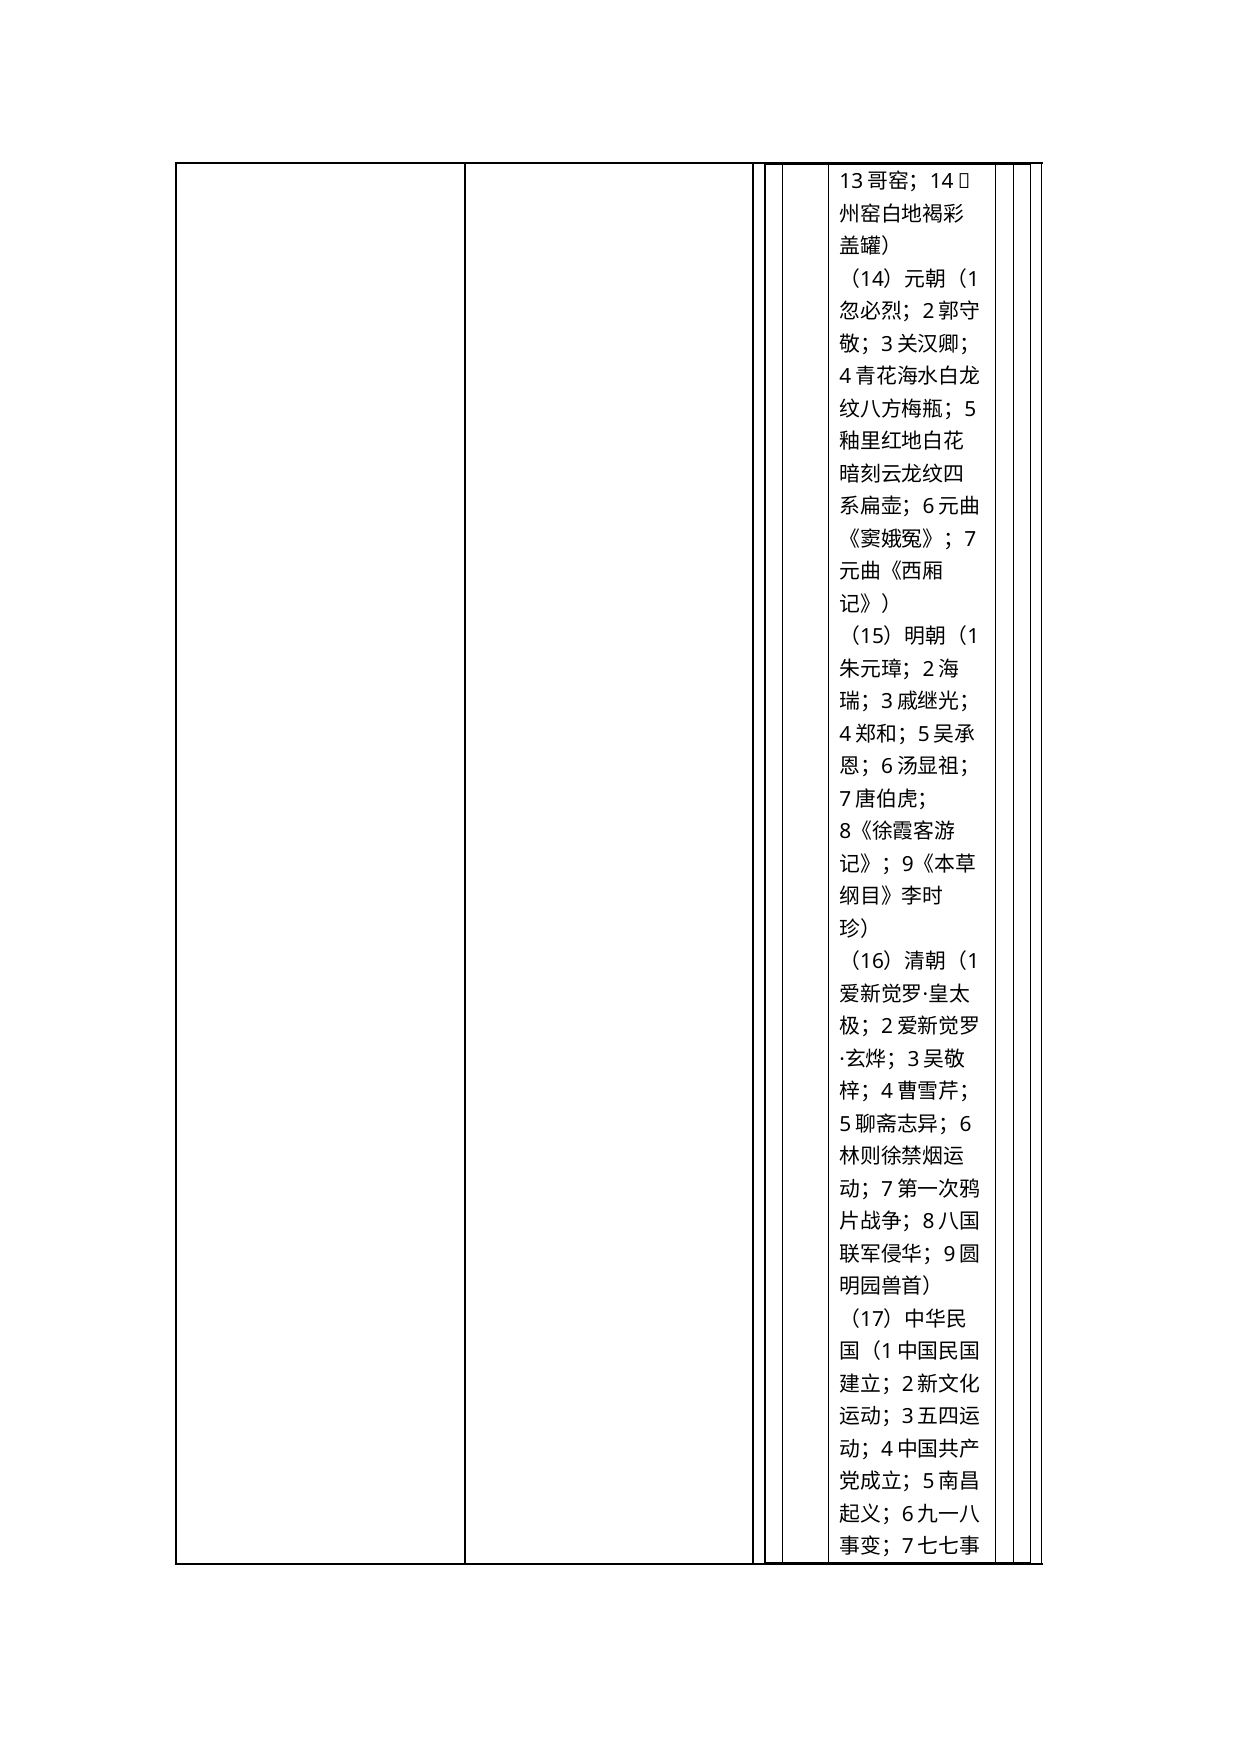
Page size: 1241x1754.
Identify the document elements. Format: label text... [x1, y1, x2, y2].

table_cell [783, 165, 828, 1562]
table_cell [1031, 164, 1041, 1563]
table_cell [829, 165, 995, 1562]
table_cell [466, 164, 752, 1563]
table_cell [766, 165, 782, 1562]
table_cell [996, 165, 1013, 1562]
table_cell 1 [177, 164, 464, 1563]
table_cell [1014, 165, 1030, 1562]
table_cell [754, 164, 764, 1563]
